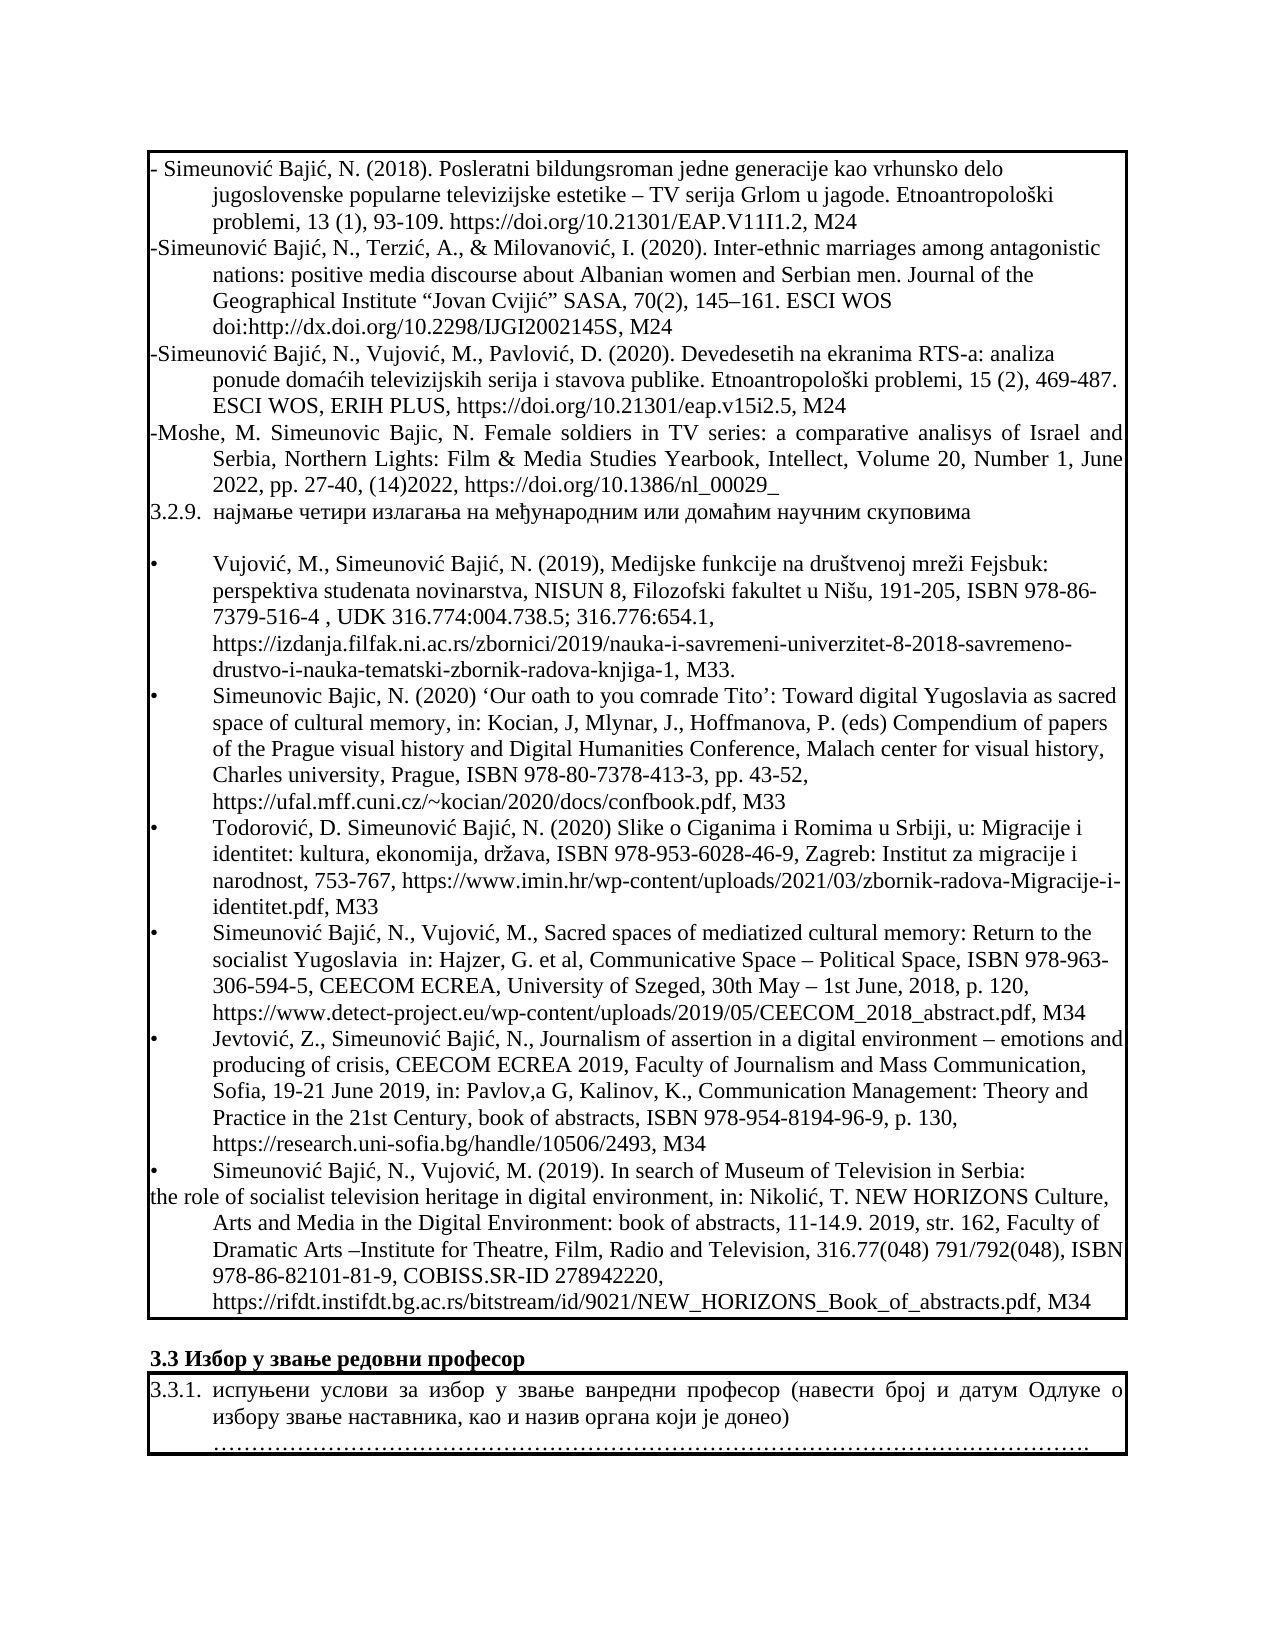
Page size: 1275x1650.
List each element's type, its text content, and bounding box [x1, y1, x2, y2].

text ……………………………………………………………………………………………………. [150, 1429, 1125, 1452]
text - Simeunović Bajić, N. (2018). Posleratni bildungsroman jedne generacije kao vrhunsko delo jugoslovenske popularne televizijske estetike – TV serija Grlom u jagode. Etnoantropološki problemi, 13 (1), 93-109. https://doi.org/10.21301/EAP.V11I1.2, M24 [150, 153, 1125, 234]
text 3.2.9. најмање четири излагања на међународним или домаћим научним скуповима [150, 498, 1125, 524]
text • Simeunovic Bajic, N. (2020) ‘Our oath to you comrade Tito’: Toward digital Yugoslavia as sacred space of cultural memory, in: Kocian, J, Mlynar, J., Hoffmanova, P. (eds) Compendium of papers of the Prague visual history and Digital Humanities Conference, Malach center for visual history, Charles university, Prague, ISBN 978-80-7378-413-3, pp. 43-52, https://ufal.mff.cuni.cz/~kocian/2020/docs/confbook.pdf, М33 [150, 682, 1125, 814]
text -Simeunović Bajić, N., Vujović, M., Pavlović, D. (2020). Devedesetih na ekranima RTS-a: analiza ponude domaćih televizijskih serija i stavova publike. Etnoantropološki problemi, 15 (2), 469-487. ESCI WOS, ERIH PLUS, https://doi.org/10.21301/eap.v15i2.5, M24 [150, 340, 1125, 419]
text • Jevtović, Z., Simeunović Bajić, N., Journalism of assertion in a digital environment – emotions and producing of crisis, CEECOM ECREA 2019, Faculty of Journalism and Mass Communication, Sofia, 19-21 June 2019, in: Pavlov,a G, Kalinov, K., Communication Management: Theory and Practice in the 21st Century, book of abstracts, ISBN 978-954-8194-96-9, p. 130, https://research.uni-sofia.bg/handle/10506/2493, M34 [150, 1025, 1125, 1157]
text • Simeunović Bajić, N., Vujović, M. (2019). In search of Museum of Television in Serbia: [150, 1157, 1125, 1178]
text • Todorović, D. Simeunović Bajić, N. (2020) Slike o Ciganima i Romima u Srbiji, u: Migracije i identitet: kultura, ekonomija, država, ISBN 978-953-6028-46-9, Zagreb: Institut za migracije i narodnost, 753-767, https://www.imin.hr/wp-content/uploads/2021/03/zbornik-radova-Migracije-i-identitet.pdf, М33 [150, 814, 1125, 919]
text 3.3.1. испуњени услови за избор у звање ванредни професор (навести број и датум Одлуке о избору звање наставника, као и назив органа који је донео) [150, 1375, 1125, 1429]
text 3.3 Избор у звање редовни професор [150, 1345, 1125, 1371]
text -Simeunović Bajić, N., Terzić, A., & Milovanović, I. (2020). Inter-ethnic marriages among antagonistic nations: positive media discourse about Albanian women and Serbian men. Journal of the Geographical Institute “Jovan Cvijić” SASA, 70(2), 145–161. ESCI WOS doi:http://dx.doi.org/10.2298/IJGI2002145S, M24 [150, 234, 1125, 340]
text the role of socialist television heritage in digital environment, in: Nikolić, T. NEW HORIZONS Culture, Arts and Media in the Digital Environment: book of abstracts, 11-14.9. 2019, str. 162, Faculty of Dramatic Arts –Institute for Theatre, Film, Radio and Television, 316.77(048) 791/792(048), ISBN 978-86-82101-81-9, COBISS.SR-ID 278942220, https://rifdt.instifdt.bg.ac.rs/bitstream/id/9021/NEW_HORIZONS_Book_of_abstracts.pdf, M34 [150, 1178, 1125, 1317]
text -Moshe, M. Simeunovic Bajic, N. Female soldiers in TV series: a comparative analisys of Israel and Serbia, Northern Lights: Film & Media Studies Yearbook, Intellect, Volume 20, Number 1, June 2022, pp. 27-40, (14)2022, https://doi.org/10.1386/nl_00029_ [150, 419, 1125, 498]
text • Vujović, M., Simeunović Bajić, N. (2019), Medijske funkcije na društvenoj mreži Fejsbuk: perspektiva studenata novinarstva, NISUN 8, Filozofski fakultet u Nišu, 191-205, ISBN 978-86-7379-516-4 , UDK 316.774:004.738.5; 316.776:654.1, https://izdanja.filfak.ni.ac.rs/zbornici/2019/nauka-i-savremeni-univerzitet-8-2018-savremeno-drustvo-i-nauka-tematski-zbornik-radova-knjiga-1, М33. [150, 551, 1125, 682]
text • Simeunović Bajić, N., Vujović, M., Sacred spaces of mediatized cultural memory: Return to the socialist Yugoslavia in: Hajzer, G. et al, Communicative Space – Political Space, ISBN 978-963-306-594-5, CEECOM ECREA, University of Szeged, 30th May – 1st June, 2018, p. 120, https://www.detect-project.eu/wp-content/uploads/2019/05/CEECOM_2018_abstract.pdf, M34 [150, 919, 1125, 1025]
